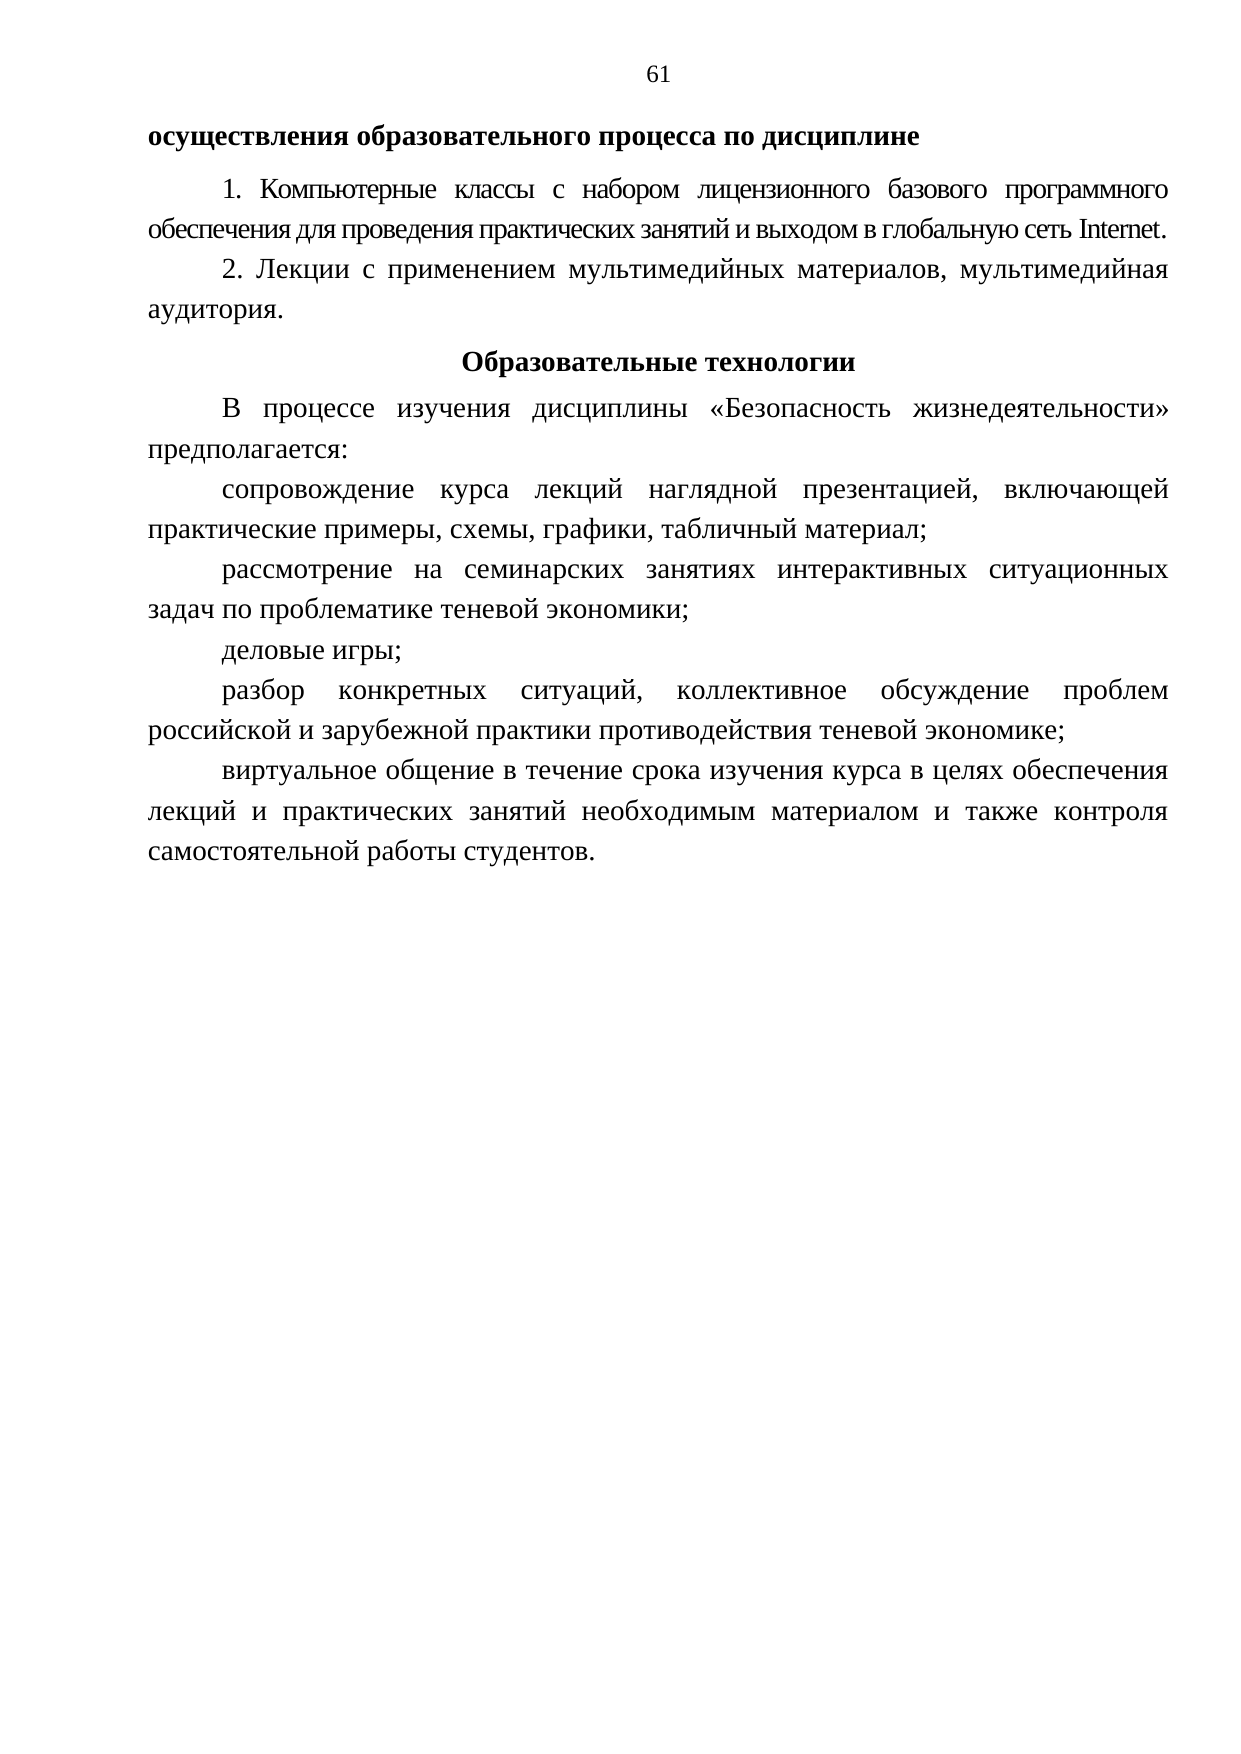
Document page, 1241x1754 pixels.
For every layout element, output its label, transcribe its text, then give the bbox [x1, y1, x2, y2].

text 2. Лекции с применением мультимедийных материалов, мультимедийная аудитория. [148, 251, 1169, 325]
text В процессе изучения дисциплины «Безопасность жизнедеятельности» предполагается: [148, 391, 1169, 464]
text рассмотрение на семинарских занятиях интерактивных ситуационных задач по проблематике теневой экономики; [148, 551, 1169, 625]
text 1. Компьютерные классы с набором лицензионного базового программного обеспечения для проведения практических занятий и выходом в глобальную сеть Internet. [148, 171, 1169, 244]
text деловые игры; [148, 632, 1169, 665]
text виртуальное общение в течение срока изучения курса в целях обеспечения лекций и практических занятий необходимым материалом и также контроля самостоятельной работы студентов. [148, 752, 1169, 866]
text Образовательные технологии [148, 344, 1169, 378]
text сопровождение курса лекций наглядной презентацией, включающей практические примеры, схемы, графики, табличный материал; [148, 471, 1169, 545]
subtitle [148, 118, 1169, 152]
text разбор конкретных ситуаций, коллективное обсуждение проблем российской и зарубежной практики противодействия теневой экономике; [148, 672, 1169, 746]
